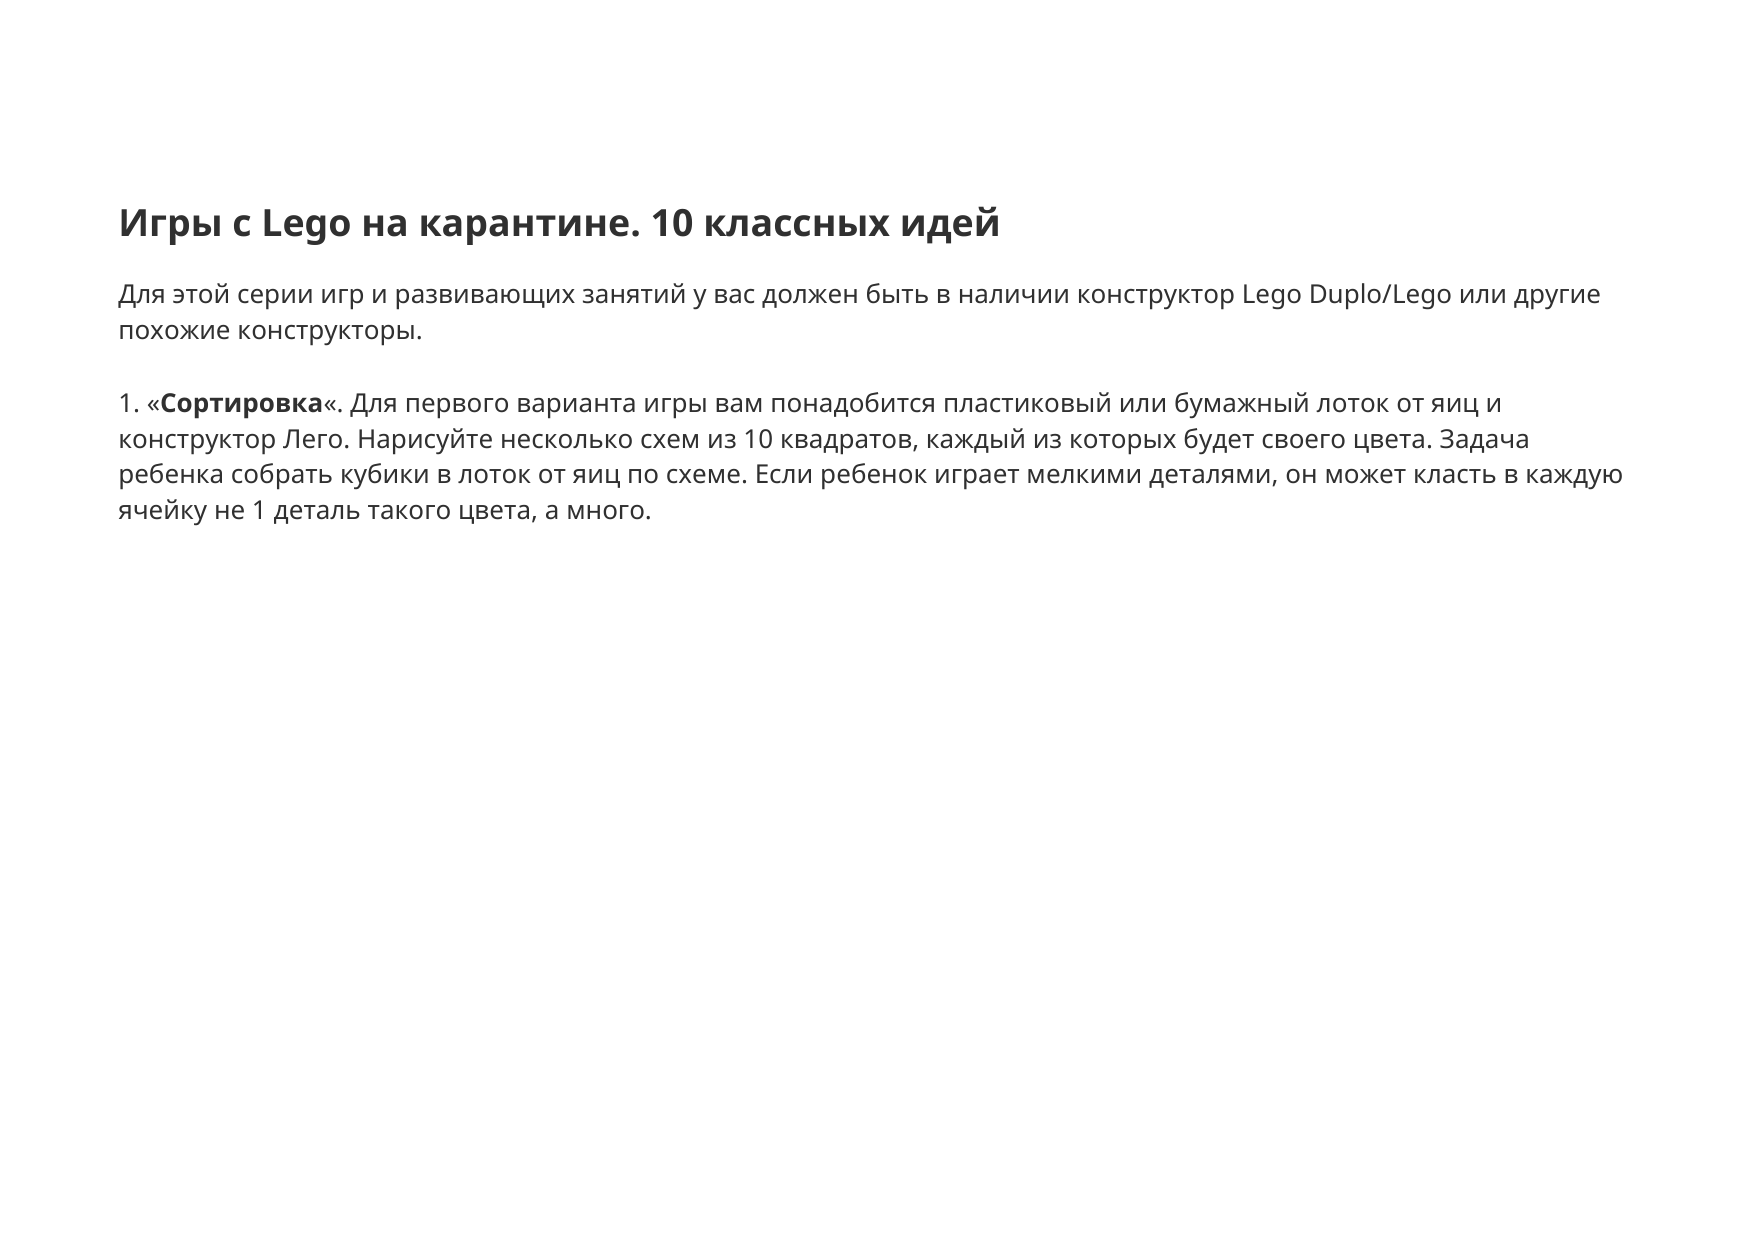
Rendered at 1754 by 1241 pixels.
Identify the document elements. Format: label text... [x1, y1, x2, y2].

text Для этой серии игр и развивающих занятий у вас должен быть в наличии конструктор Lego Duplo/Lego или другие похожие конструкторы. [118, 276, 1636, 347]
text Игры с Lego на карантине. 10 классных идей [118, 196, 1636, 247]
text 1. «Сортировка«. Для первого варианта игры вам понадобится пластиковый или бумажный лоток от яиц и конструктор Лего. Нарисуйте несколько схем из 10 квадратов, каждый из которых будет своего цвета. Задача ребенка собрать кубики в лоток от яиц по схеме. Если ребенок играет мелкими деталями, он может класть в каждую ячейку не 1 деталь такого цвета, а много. [118, 385, 1636, 527]
